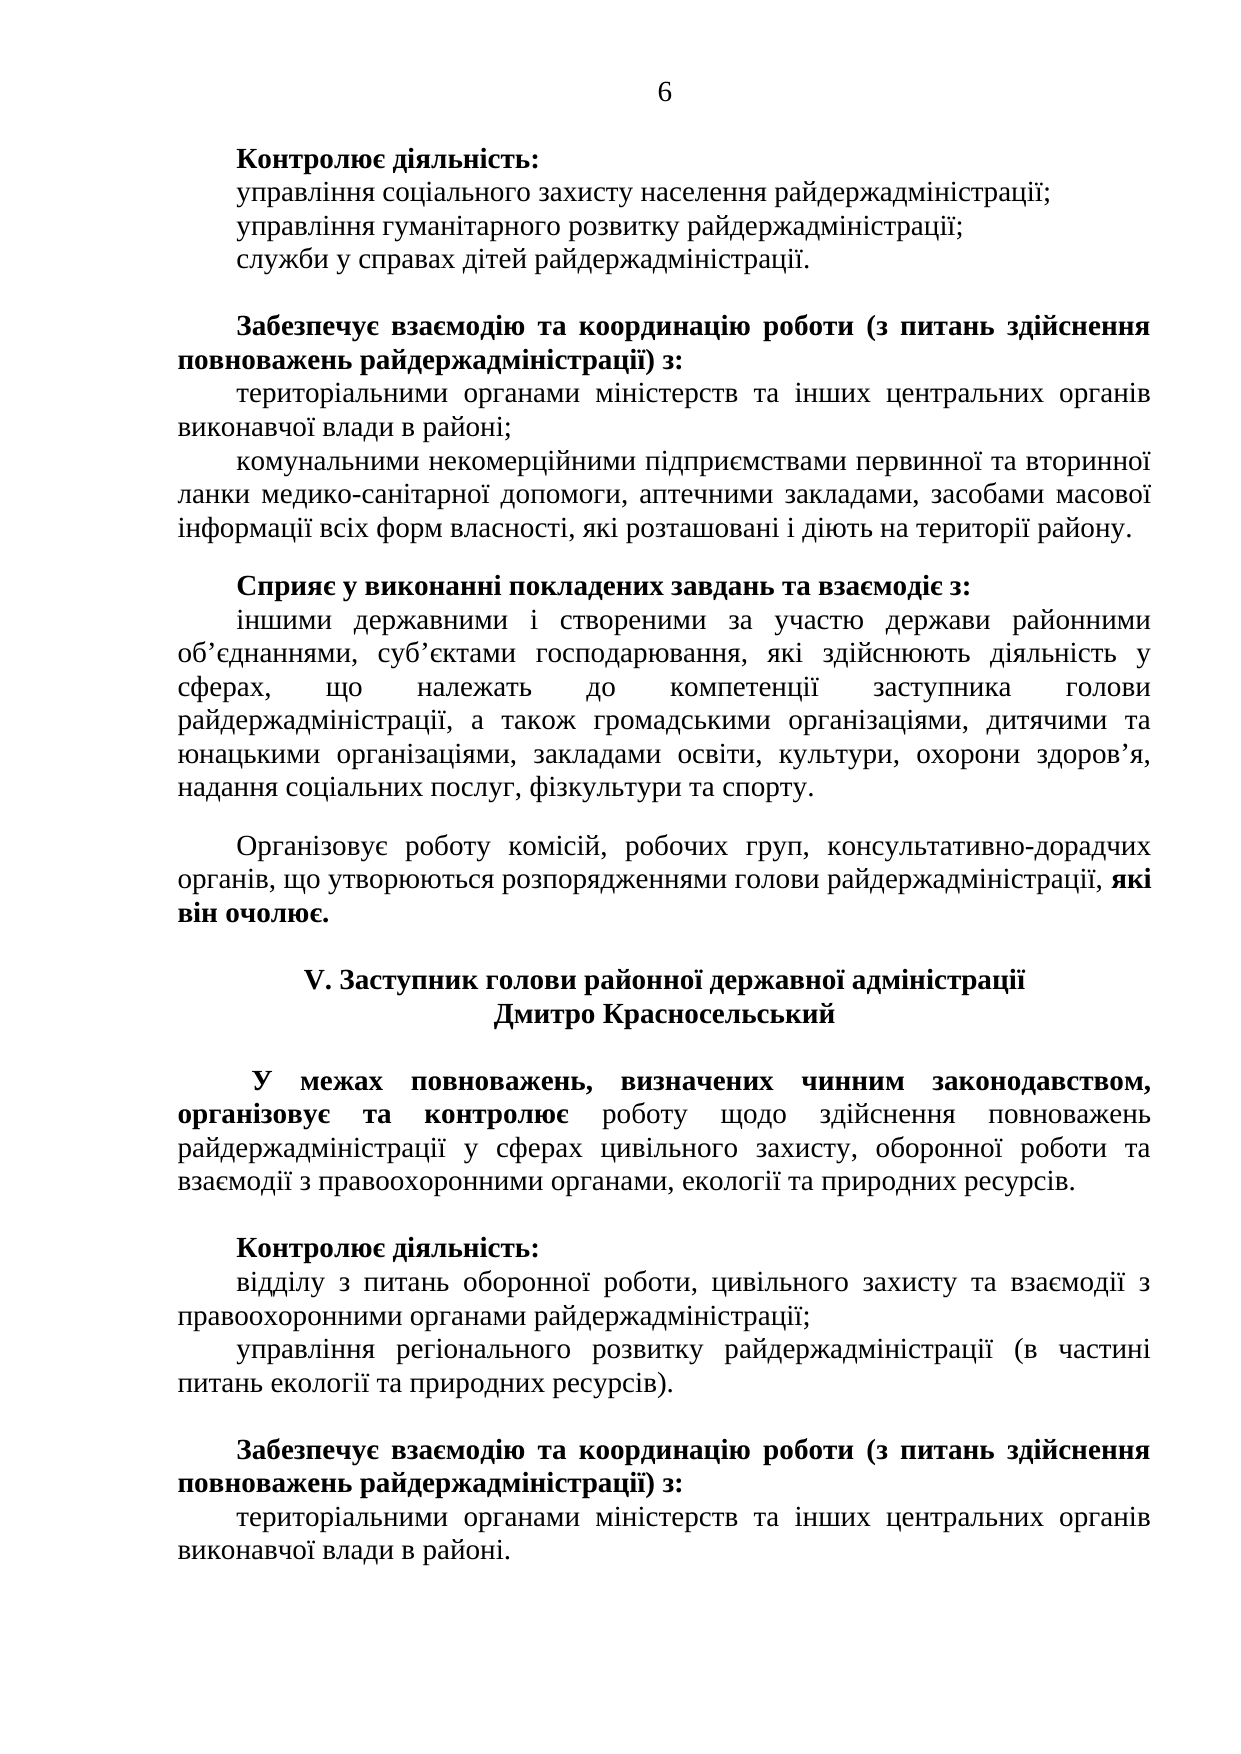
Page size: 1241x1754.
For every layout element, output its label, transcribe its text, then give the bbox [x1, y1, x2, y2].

text іншими державними і створеними за участю держави районними об’єднаннями, суб’єктами господарювання, які здійснюють діяльність у сферах, що належать до компетенції заступника голови райдержадміністрації, а також громадськими організаціями, дитячими та юнацькими організаціями, закладами освіти, культури, охорони здоров’я, надання соціальних послуг, фізкультури та спорту. [177, 602, 1152, 803]
text служби у справах дітей райдержадміністрації. [177, 241, 1152, 275]
text управління соціального захисту населення райдержадміністрації; [177, 174, 1152, 208]
text управління регіонального розвитку райдержадміністрації (в частині питань екології та природних ресурсів). [177, 1331, 1152, 1398]
text територіальними органами міністерств та інших центральних органів виконавчої влади в районі. [177, 1499, 1152, 1566]
text Забезпечує взаємодію та координацію роботи (з питань здійснення повноважень райдержадміністрації) з: [177, 1432, 1152, 1499]
text відділу з питань оборонної роботи, цивільного захисту та взаємодії з правоохоронними органами райдержадміністрації; [177, 1264, 1152, 1331]
text V. Заступник голови районної державної адміністрації [177, 962, 1152, 996]
text У межах повноважень, визначених чинним законодавством, організовує та контролює роботу щодо здійснення повноважень райдержадміністрації у сферах цивільного захисту, оборонної роботи та взаємодії з правоохоронними органами, екології та природних ресурсів. [177, 1063, 1152, 1197]
text комунальними некомерційними підприємствами первинної та вторинної ланки медико-санітарної допомоги, аптечними закладами, засобами масової інформації всіх форм власності, які розташовані і діють на території району. [177, 443, 1152, 543]
text Контролює діяльність: [177, 1231, 1152, 1264]
text Контролює діяльність: [177, 141, 1152, 174]
text Дмитро Красносельський [177, 996, 1152, 1029]
text Забезпечує взаємодію та координацію роботи (з питань здійснення повноважень райдержадміністрації) з: [177, 308, 1152, 376]
text управління гуманітарного розвитку райдержадміністрації; [177, 208, 1152, 241]
text Організовує роботу комісій, робочих груп, консультативно-дорадчих органів, що утворюються розпорядженнями голови райдержадміністрації, які він очолює. [177, 828, 1152, 929]
text територіальними органами міністерств та інших центральних органів виконавчої влади в районі; [177, 376, 1152, 443]
text Сприяє у виконанні покладених завдань та взаємодіє з: [177, 568, 1152, 602]
